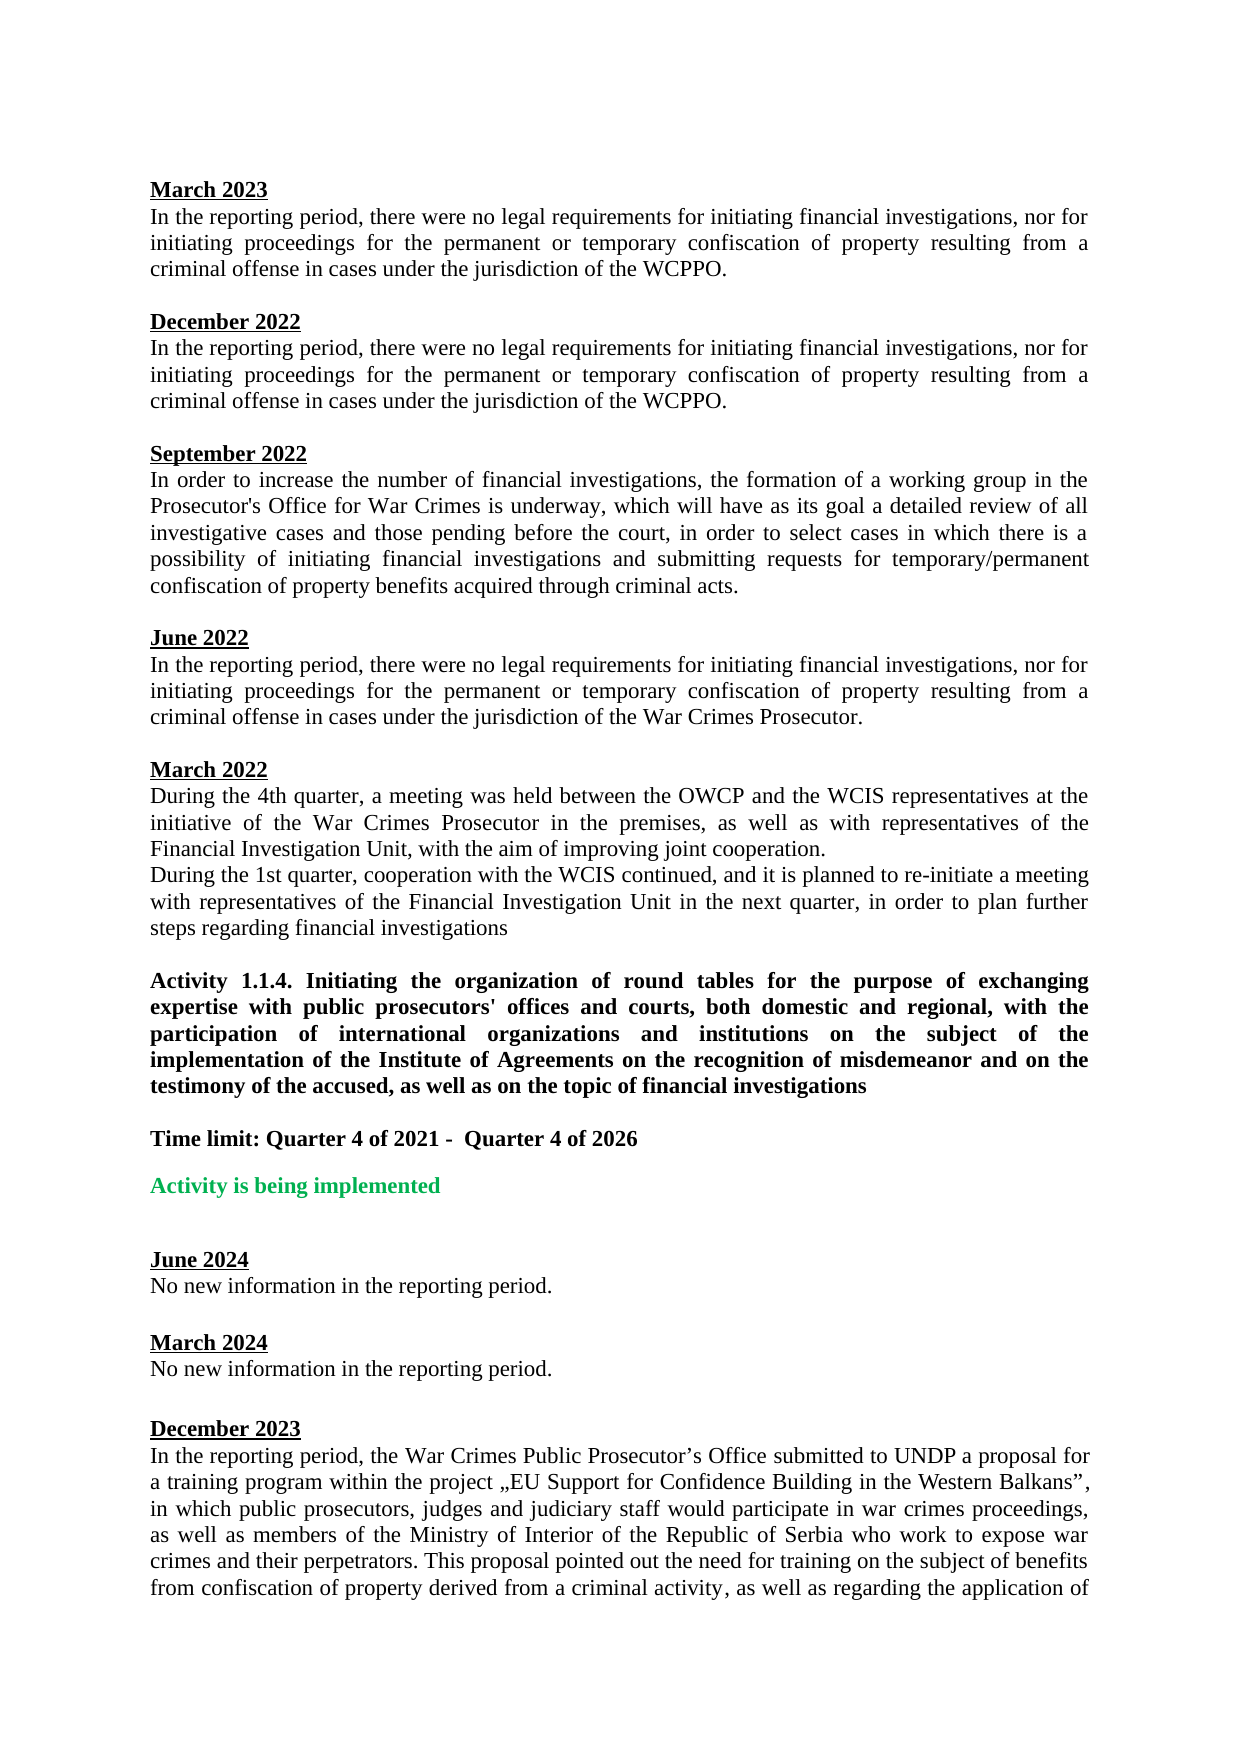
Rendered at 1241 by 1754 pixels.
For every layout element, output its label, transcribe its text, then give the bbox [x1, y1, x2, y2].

text No new information in the reporting period. [150, 1272, 1090, 1298]
text In order to increase the number of financial investigations, the formation of a working group in the Prosecutor's Office for War Crimes is underway, which will have as its goal a detailed review of all investigative cases and those pending before the court, in order to select cases in which there is a possibility of initiating financial investigations and submitting requests for temporary/permanent confiscation of property benefits acquired through criminal acts. [150, 466, 1090, 598]
text Time limit: Quarter 4 of 2021 - Quarter 4 of 2026 [150, 1125, 1090, 1151]
subtitle Activity 1.1.4. Initiating the organization of round tables for the purpose of exchanging expertise with public prosecutors' offices and courts, both domestic and regional, with the participation of international organizations and institutions on the subject of the implementation of the Institute of Agreements on the recognition of misdemeanor and on the testimony of the accused, as well as on the topic of financial investigations [150, 967, 1090, 1099]
text In the reporting period, there were no legal requirements for initiating financial investigations, nor for initiating proceedings for the permanent or temporary confiscation of property resulting from a criminal offense in cases under the jurisdiction of the WCPPO. [150, 203, 1090, 282]
text March 2023 [150, 176, 1090, 203]
text December 2023 [150, 1416, 1090, 1442]
text June 2024 [150, 1246, 1090, 1272]
text No new information in the reporting period. [150, 1355, 1090, 1381]
text Activity is being implemented [150, 1172, 1090, 1199]
text March 2022 [150, 756, 1090, 782]
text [150, 1442, 1090, 1600]
text In the reporting period, there were no legal requirements for initiating financial investigations, nor for initiating proceedings for the permanent or temporary confiscation of property resulting from a criminal offense in cases under the jurisdiction of the WCPPO. [150, 334, 1090, 413]
text September 2022 [150, 440, 1090, 466]
text June 2022 [150, 624, 1090, 651]
text March 2024 [150, 1329, 1090, 1355]
text During the 1st quarter, cooperation with the WCIS continued, and it is planned to re-initiate a meeting with representatives of the Financial Investigation Unit in the next quarter, in order to plan further steps regarding financial investigations [150, 862, 1090, 941]
text December 2022 [150, 308, 1090, 334]
text During the 4th quarter, a meeting was held between the OWCP and the WCIS representatives at the initiative of the War Crimes Prosecutor in the premises, as well as with representatives of the Financial Investigation Unit, with the aim of improving joint cooperation. [150, 782, 1090, 862]
text In the reporting period, there were no legal requirements for initiating financial investigations, nor for initiating proceedings for the permanent or temporary confiscation of property resulting from a criminal offense in cases under the jurisdiction of the War Crimes Prosecutor. [150, 651, 1090, 730]
